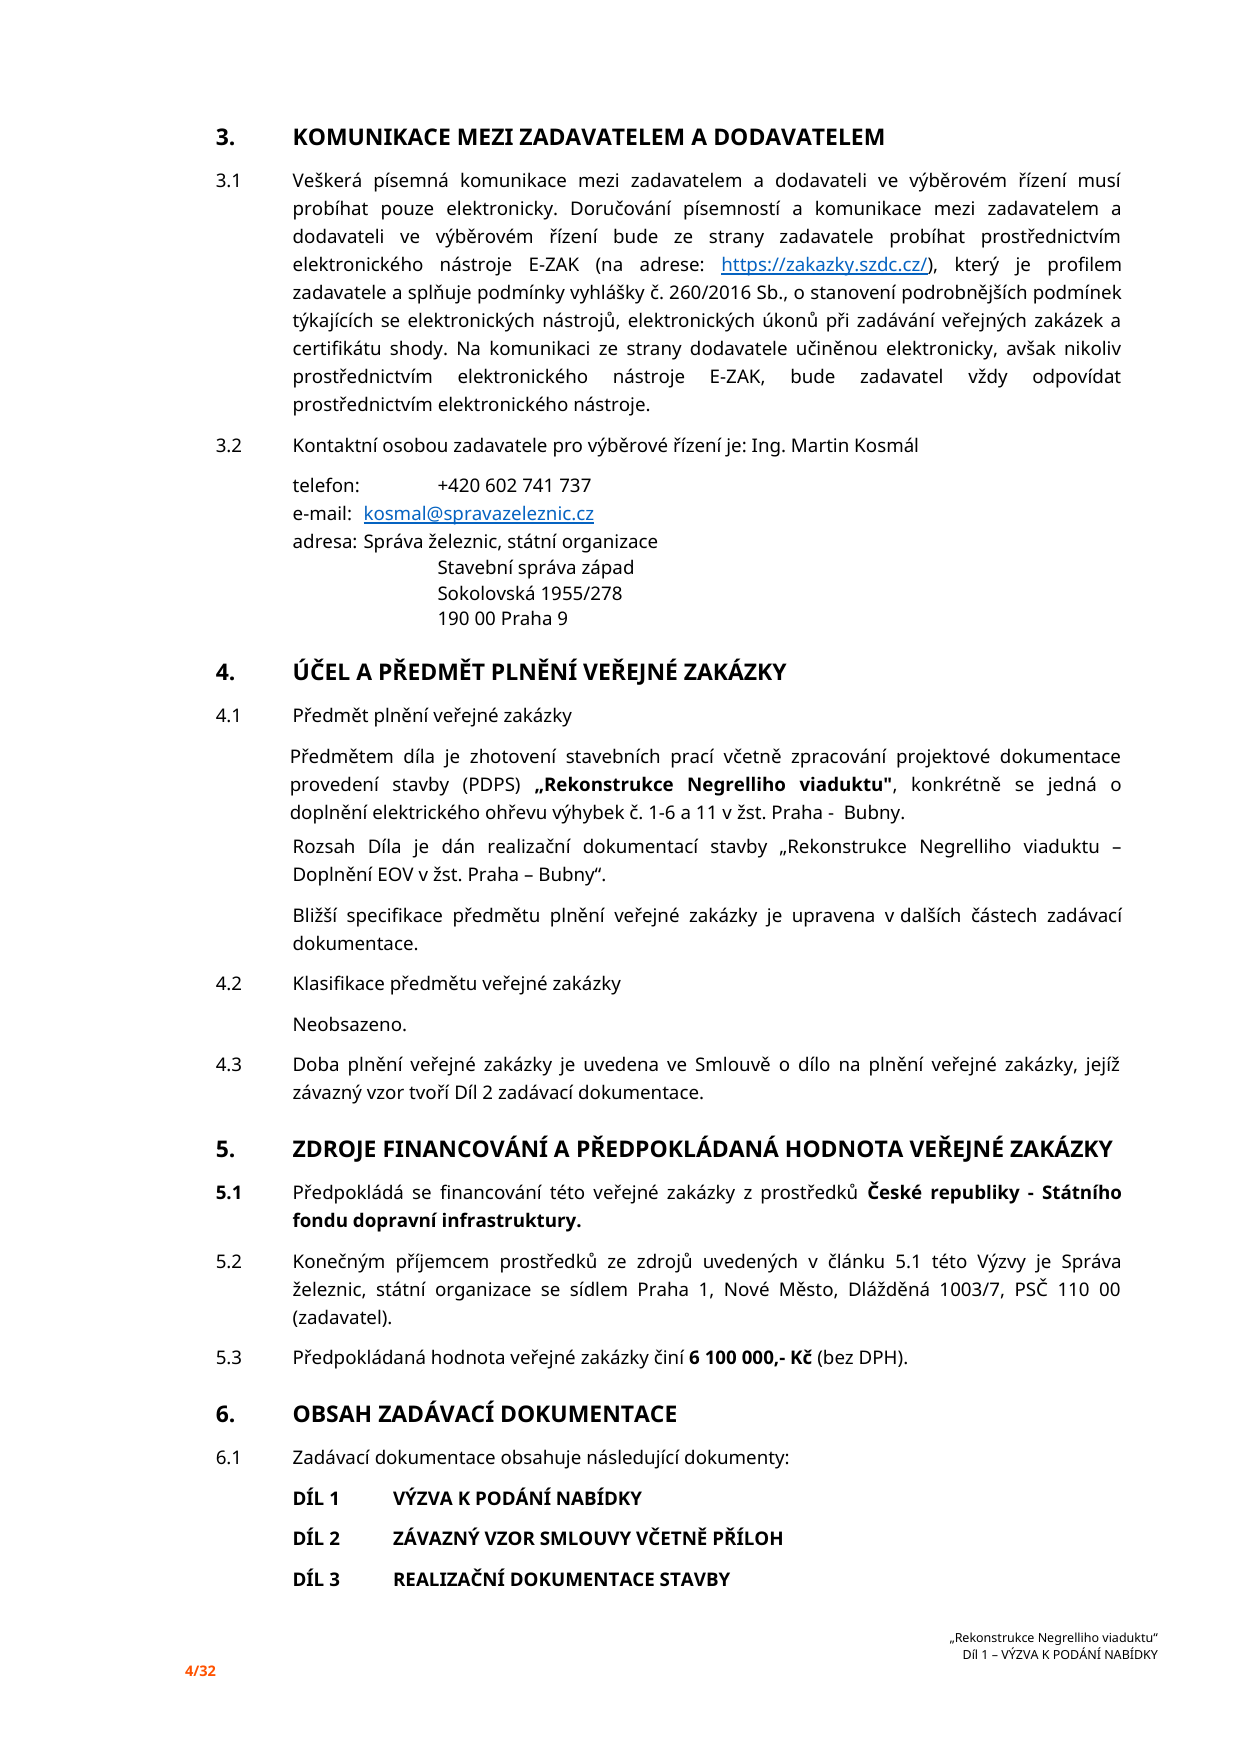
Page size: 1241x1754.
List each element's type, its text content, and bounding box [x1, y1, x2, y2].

text Veškerá písemná komunikace mezi zadavatelem a dodavateli ve výběrovém řízení musí probíhat pouze elektronicky. Doručování písemností a komunikace mezi zadavatelem a dodavateli ve výběrovém řízení bude ze strany zadavatele probíhat prostřednictvím elektronického nástroje E-ZAK (na adrese: https://zakazky.szdc.cz/), který je profilem zadavatele a splňuje podmínky vyhlášky č. 260/2016 Sb., o stanovení podrobnějších podmínek týkajících se elektronických nástrojů, elektronických úkonů při zadávání veřejných zakázek a certifikátu shody. Na komunikaci ze strany dodavatele učiněnou elektronicky, avšak nikoliv prostřednictvím elektronického nástroje E-ZAK, bude zadavatel vždy odpovídat prostřednictvím elektronického nástroje. [216, 167, 1122, 417]
text ZDROJE FINANCOVÁNÍ A PŘEDPOKLÁDANÁ HODNOTA VEŘEJNÉ ZAKÁZKY [216, 1133, 1122, 1164]
text Kontaktní osobou zadavatele pro výběrové řízení je: Ing. Martin Kosmál [216, 432, 1122, 458]
text Klasifikace předmětu veřejné zakázky [216, 971, 1122, 996]
text Bližší specifikace předmětu plnění veřejné zakázky je upravena v dalších částech zadávací dokumentace. [292, 902, 1122, 956]
text Sokolovská 1955/278 [292, 580, 1122, 605]
text Předpokládá se financování této veřejné zakázky z prostředků České republiky - Státního fondu dopravní infrastruktury. [216, 1179, 1122, 1233]
list Neobsazeno. [292, 1011, 1122, 1037]
text adresa: Správa železnic, státní organizace [292, 529, 1122, 554]
text Předmětem díla je zhotovení stavebních prací včetně zpracování projektové dokumentace provedení stavby (PDPS) „Rekonstrukce Negrelliho viaduktu", konkrétně se jedná o doplnění elektrického ohřevu výhybek č. 1-6 a 11 v žst. Praha - Bubny. [289, 743, 1122, 825]
text Předmět plnění veřejné zakázky [216, 703, 1122, 728]
text Předpokládaná hodnota veřejné zakázky činí 6 100 000,- Kč (bez DPH). [216, 1345, 1122, 1370]
text DÍL 1 VÝZVA K PODÁNÍ NABÍDKY [292, 1485, 1122, 1511]
text Konečným příjemcem prostředků ze zdrojů uvedených v článku 5.1 této Výzvy je Správa železnic, státní organizace se sídlem Praha 1, Nové Město, Dlážděná 1003/7, PSČ 110 00 (zadavatel). [216, 1248, 1122, 1330]
text e-mail: kosmal@spravazeleznic.cz [292, 501, 1122, 526]
text OBSAH ZADÁVACÍ DOKUMENTACE [216, 1398, 1122, 1429]
text Rozsah Díla je dán realizační dokumentací stavby „Rekonstrukce Negrelliho viaduktu – Doplnění EOV v žst. Praha – Bubny“. [292, 833, 1122, 887]
text 190 00 Praha 9 [292, 605, 1122, 631]
text DÍL 3 REALIZAČNÍ DOKUMENTACE STAVBY [292, 1566, 1122, 1592]
text Doba plnění veřejné zakázky je uvedena ve Smlouvě o dílo na plnění veřejné zakázky, jejíž závazný vzor tvoří Díl 2 zadávací dokumentace. [216, 1052, 1122, 1105]
text ÚČEL A PŘEDMĚT PLNĚNÍ VEŘEJNÉ ZAKÁZKY [216, 656, 1122, 687]
text DÍL 2 ZÁVAZNÝ VZOR SMLOUVY VČETNĚ PŘÍLOH [292, 1526, 1122, 1551]
text Zadávací dokumentace obsahuje následující dokumenty: [216, 1444, 1122, 1470]
text KOMUNIKACE MEZI ZADAVATELEM a DODAVATELEM [216, 121, 1122, 152]
text telefon: +420 602 741 737 [292, 473, 1122, 498]
text Stavební správa západ [292, 554, 1122, 580]
